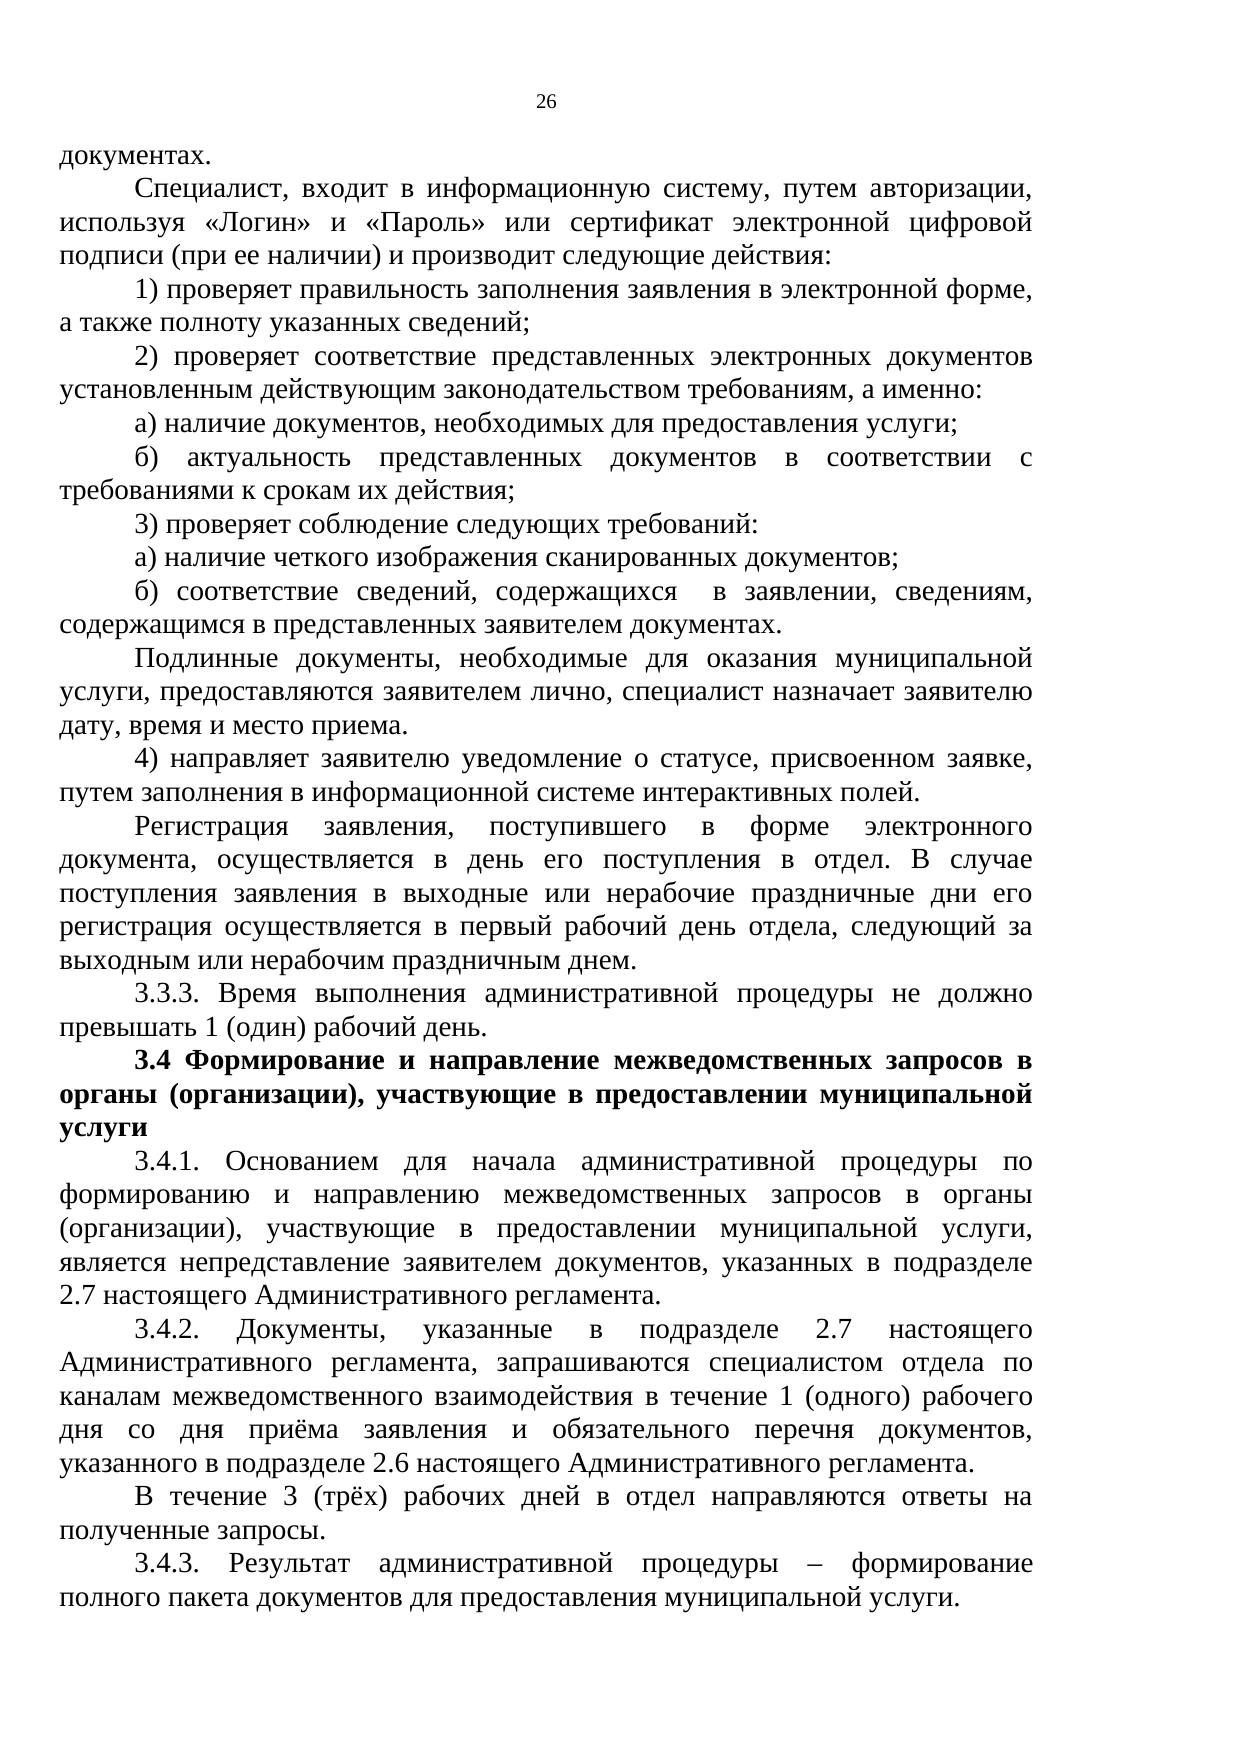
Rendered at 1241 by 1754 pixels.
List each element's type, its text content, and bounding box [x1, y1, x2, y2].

text Подлинные документы, необходимые для оказания муниципальной услуги, предоставляются заявителем лично, специалист назначает заявителю дату, время и место приема. [59, 640, 1033, 741]
text 3.3.3. Время выполнения административной процедуры не должно превышать 1 (один) рабочий день. [59, 975, 1033, 1042]
text 4) направляет заявителю уведомление о статусе, присвоенном заявке, путем заполнения в информационной системе интерактивных полей. [59, 741, 1033, 808]
text 3.4.1. Основанием для начала административной процедуры по формированию и направлению межведомственных запросов в органы (организации), участвующие в предоставлении муниципальной услуги, является непредставление заявителем документов, указанных в подразделе 2.7 настоящего Административного регламента. [59, 1143, 1033, 1311]
text б) соответствие сведений, содержащихся в заявлении, сведениям, содержащимся в представленных заявителем документах. [59, 573, 1033, 640]
text 3.4.2. Документы, указанные в подразделе 2.7 настоящего Административного регламента, запрашиваются специалистом отдела по каналам межведомственного взаимодействия в течение 1 (одного) рабочего дня со дня приёма заявления и обязательного перечня документов, указанного в подразделе 2.6 настоящего Административного регламента. [59, 1311, 1033, 1478]
text 2) проверяет соответствие представленных электронных документов установленным действующим законодательством требованиям, а именно: [59, 338, 1033, 405]
text 3.4.3. Результат административной процедуры – формирование полного пакета документов для предоставления муниципальной услуги. [59, 1546, 1033, 1613]
text а) наличие документов, необходимых для предоставления услуги; [59, 405, 1033, 439]
text Специалист, входит в информационную систему, путем авторизации, используя «Логин» и «Пароль» или сертификат электронной цифровой подписи (при ее наличии) и производит следующие действия: [59, 170, 1033, 271]
text а) наличие четкого изображения сканированных документов; [59, 539, 1033, 573]
text В течение 3 (трёх) рабочих дней в отдел направляются ответы на полученные запросы. [59, 1478, 1033, 1546]
text 3.4 Формирование и направление межведомственных запросов в органы (организации), участвующие в предоставлении муниципальной услуги [59, 1042, 1033, 1143]
text 3) проверяет соблюдение следующих требований: [59, 506, 1033, 539]
text б) актуальность представленных документов в соответствии с требованиями к срокам их действия; [59, 439, 1033, 506]
text Регистрация заявления, поступившего в форме электронного документа, осуществляется в день его поступления в отдел. В случае поступления заявления в выходные или нерабочие праздничные дни его регистрация осуществляется в первый рабочий день отдела, следующий за выходным или нерабочим праздничным днем. [59, 808, 1033, 975]
text Специалист изучает каждый представленный документ по отдельности, а затем сравнивает сведения, содержащиеся в представленных документах. [59, 137, 1033, 170]
text 1) проверяет правильность заполнения заявления в электронной форме, а также полноту указанных сведений; [59, 271, 1033, 338]
